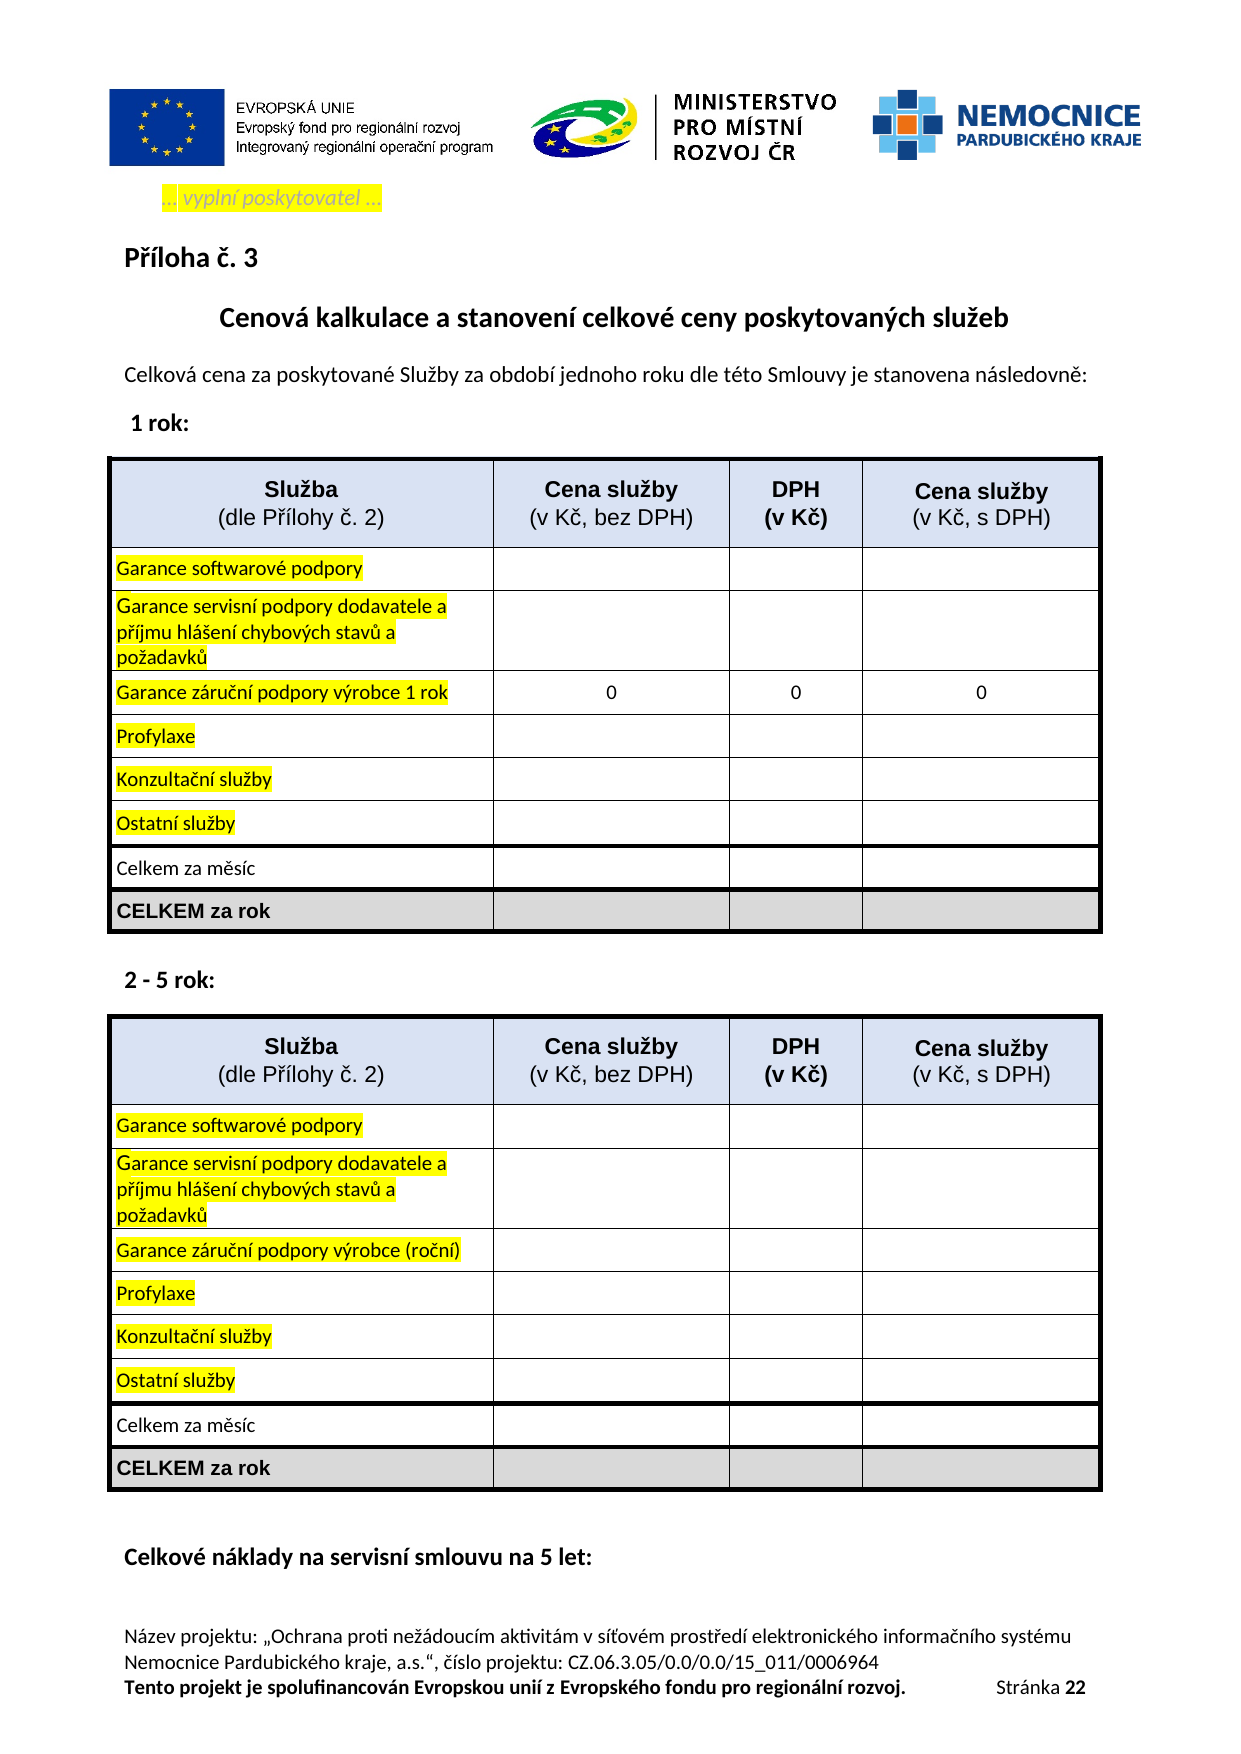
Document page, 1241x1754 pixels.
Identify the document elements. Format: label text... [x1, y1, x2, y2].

table_cell Garance záruční podpory výrobce (roční) [112, 1229, 493, 1271]
table_cell Garance servisní podpory dodavatele a příjmu hlášení chybových stavů a požadavků [112, 591, 493, 670]
table_cell [863, 1359, 1098, 1401]
table_cell [863, 848, 1098, 887]
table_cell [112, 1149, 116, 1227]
table_cell [730, 892, 862, 929]
table_cell Konzultační služby [112, 1315, 493, 1358]
table_header Cena služby (v Kč, s DPH) [863, 461, 1098, 547]
table_cell [494, 548, 729, 590]
table_cell [730, 801, 862, 844]
table_cell [863, 1449, 1098, 1487]
table_cell Ostatní služby [112, 801, 493, 844]
table_cell [494, 1149, 729, 1227]
table_cell Profylaxe [112, 715, 493, 757]
table_cell [863, 801, 1098, 844]
table_header Služba (dle Přílohy č. 2) [112, 461, 493, 547]
table_cell [730, 591, 862, 670]
table_cell Celkem za měsíc [112, 848, 493, 887]
picture [84, 62, 861, 191]
table_cell [730, 1449, 862, 1487]
table_cell [730, 1272, 862, 1314]
table_cell [863, 1315, 1098, 1358]
table_cell [863, 892, 1098, 929]
text 2 - 5 rok: [124, 964, 1104, 995]
table_cell [730, 848, 862, 887]
table_header DPH (v Kč) [730, 461, 862, 547]
table_cell [863, 1272, 1098, 1314]
table_cell Garance softwarové podpory [112, 1105, 493, 1147]
table_header DPH (v Kč) [730, 1019, 862, 1104]
table_cell [494, 1449, 729, 1487]
subtitle Příloha č. 3 [124, 239, 1104, 274]
table_cell [730, 1315, 862, 1358]
table_cell Garance servisní podpory dodavatele a příjmu hlášení chybových stavů a požadavků [131, 1149, 493, 1227]
table_cell [494, 1359, 729, 1401]
text … vyplní poskytovatel … [162, 183, 1104, 212]
table_cell [863, 1229, 1098, 1271]
text Celkové náklady na servisní smlouvu na 5 let: [124, 1541, 1104, 1572]
table_cell [730, 1149, 862, 1227]
table_cell [863, 1149, 1098, 1227]
table_cell Ostatní služby [112, 1359, 493, 1401]
table_cell [863, 1406, 1098, 1444]
table_header Cena služby (v Kč, bez DPH) [494, 1019, 729, 1104]
subtitle Cenová kalkulace a stanovení celkové ceny poskytovaných služeb [124, 299, 1104, 335]
table_cell [494, 1229, 729, 1271]
table_cell Profylaxe [112, 1272, 493, 1314]
table_cell 0 [730, 671, 862, 713]
table_header Cena služby (v Kč, s DPH) [863, 1019, 1098, 1104]
table_cell Garance softwarové podpory [112, 548, 493, 590]
text Celková cena za poskytované Služby za období jednoho roku dle této Smlouvy je stanovena následovně: [124, 360, 1104, 388]
text 1 rok: [124, 407, 1104, 437]
table_cell [494, 892, 729, 929]
table_cell [494, 758, 729, 800]
table_cell Garance záruční podpory výrobce 1 rok [112, 671, 493, 713]
table_cell Konzultační služby [112, 758, 493, 800]
table_cell [494, 591, 729, 670]
table_cell [494, 715, 729, 757]
table_cell 0 [863, 671, 1098, 713]
table_cell [863, 591, 1098, 670]
table_cell [494, 848, 729, 887]
table_cell [730, 715, 862, 757]
picture [871, 89, 1141, 161]
table_cell [494, 1105, 729, 1147]
table_cell [730, 548, 862, 590]
table_header Cena služby (v Kč, bez DPH) [494, 461, 729, 547]
table_cell [863, 1105, 1098, 1147]
table_cell CELKEM za rok [112, 1449, 493, 1487]
table_cell [494, 1406, 729, 1444]
table_cell CELKEM za rok [112, 892, 493, 929]
table_cell [494, 1315, 729, 1358]
table_header Služba (dle Přílohy č. 2) [112, 1019, 493, 1104]
table_cell [730, 758, 862, 800]
table_cell 0 [494, 671, 729, 713]
table_cell [494, 801, 729, 844]
table_cell Celkem za měsíc [112, 1406, 493, 1444]
table_cell [730, 1406, 862, 1444]
table_cell [730, 1105, 862, 1147]
table_cell [730, 1229, 862, 1271]
table_cell [494, 1272, 729, 1314]
table_cell [863, 715, 1098, 757]
table_cell [863, 758, 1098, 800]
table_cell [863, 548, 1098, 590]
table_cell [730, 1359, 862, 1401]
